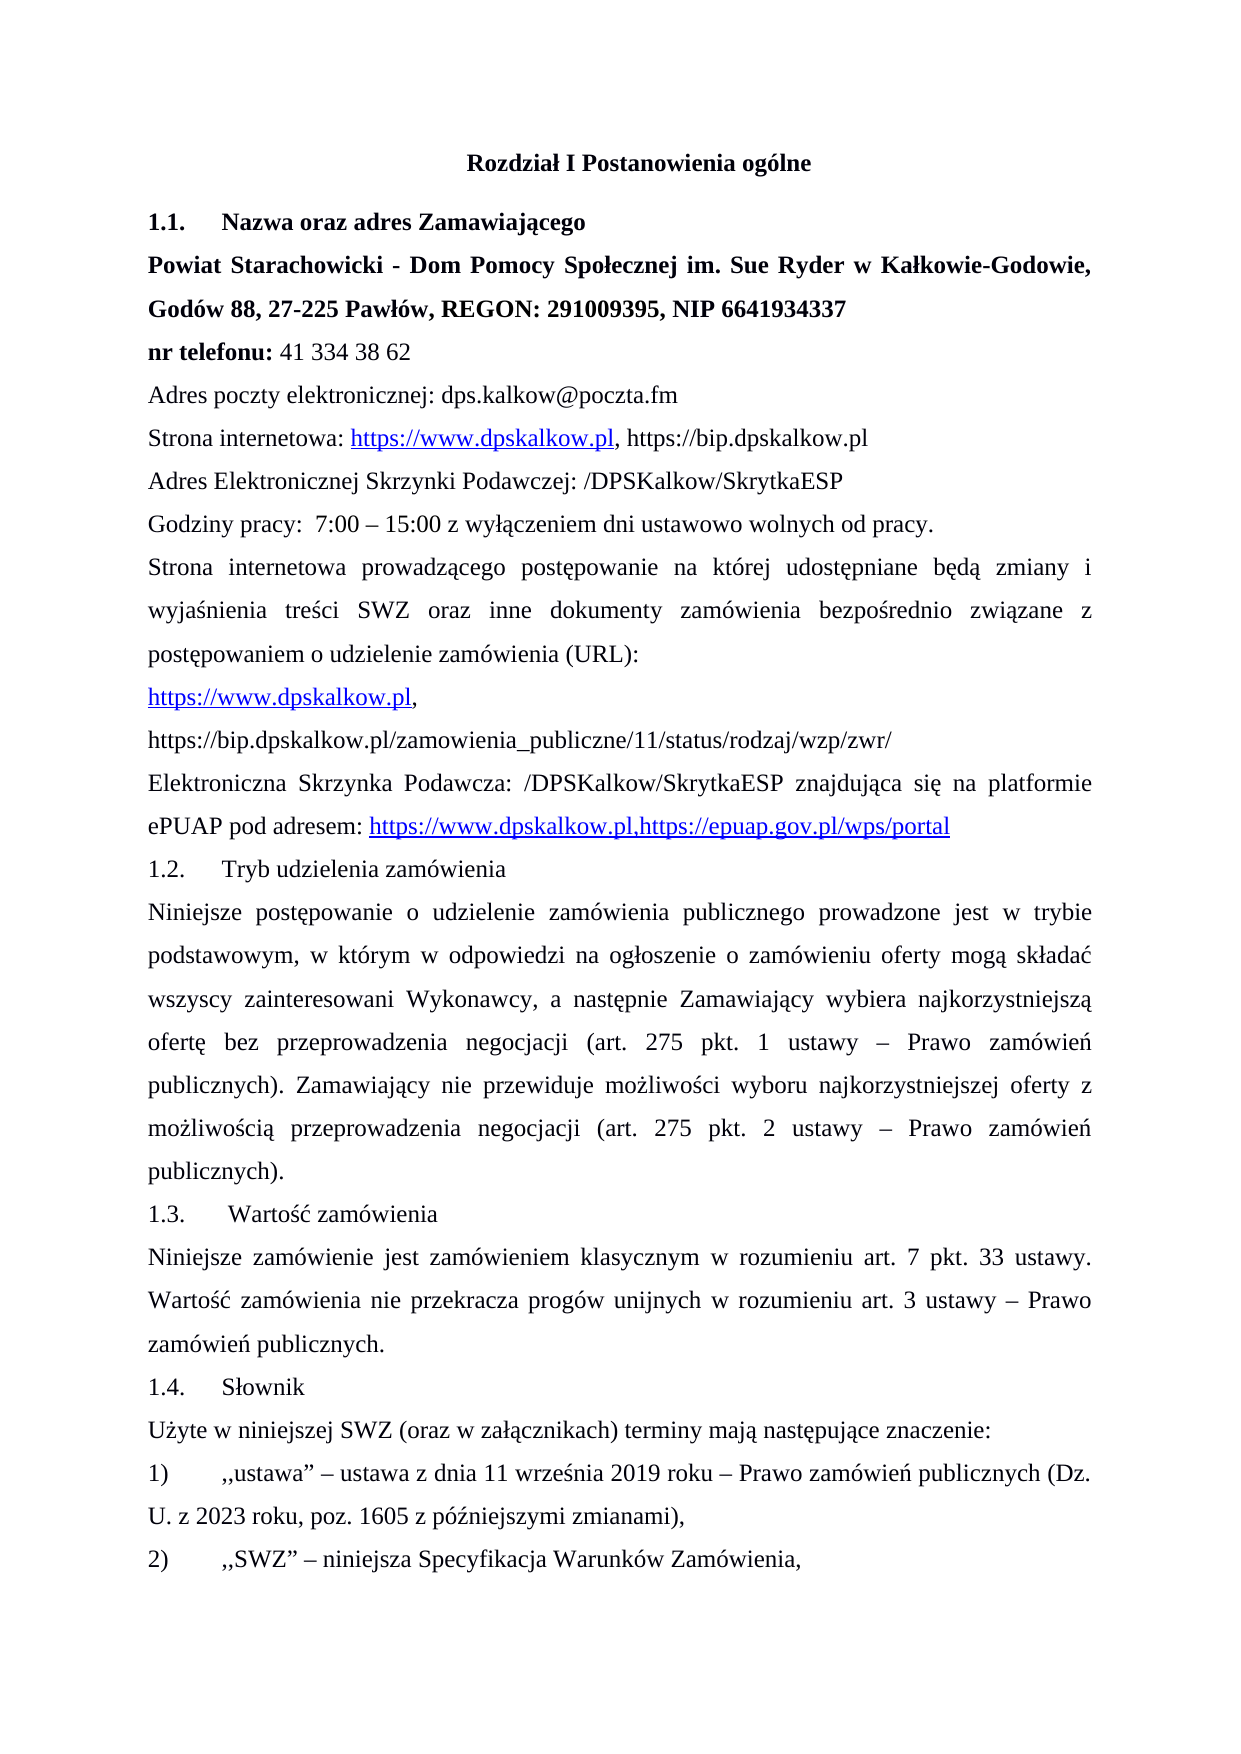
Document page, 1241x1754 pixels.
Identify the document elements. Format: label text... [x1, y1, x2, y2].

list Tryb udzielenia zamówienia [148, 854, 1093, 883]
list Niniejsze postępowanie o udzielenie zamówienia publicznego prowadzone jest w trybie podstawowym, w którym w odpowiedzi na ogłoszenie o zamówieniu oferty mogą składać wszyscy zainteresowani Wykonawcy, a następnie Zamawiający wybiera najkorzystniejszą ofertę bez przeprowadzenia negocjacji (art. 275 pkt. 1 ustawy – Prawo zamówień publicznych). Zamawiający nie przewiduje możliwości wyboru najkorzystniejszej oferty z możliwością przeprowadzenia negocjacji (art. 275 pkt. 2 ustawy – Prawo zamówień publicznych). [148, 897, 1093, 1185]
list Strona internetowa: https://www.dpskalkow.pl, https://bip.dpskalkow.pl [148, 423, 1093, 452]
text Rozdział I Postanowienia ogólne [185, 148, 1093, 176]
list ,,ustawa” – ustawa z dnia 11 września 2019 roku – Prawo zamówień publicznych (Dz. U. z 2023 roku, poz. 1605 z późniejszymi zmianami), [148, 1458, 1093, 1530]
list Godziny pracy: 7:00 – 15:00 z wyłączeniem dni ustawowo wolnych od pracy. [148, 509, 1093, 538]
list Nazwa oraz adres Zamawiającego [148, 207, 1093, 236]
list ,,SWZ” – niniejsza Specyfikacja Warunków Zamówienia, [148, 1544, 1093, 1573]
list Powiat Starachowicki - Dom Pomocy Społecznej im. Sue Ryder w Kałkowie-Godowie, Godów 88, 27-225 Pawłów, REGON: 291009395, NIP 6641934337 [148, 251, 1093, 322]
list Niniejsze zamówienie jest zamówieniem klasycznym w rozumieniu art. 7 pkt. 33 ustawy. Wartość zamówienia nie przekracza progów unijnych w rozumieniu art. 3 ustawy – Prawo zamówień publicznych. [148, 1242, 1093, 1357]
list nr telefonu: 41 334 38 62 [148, 337, 1093, 366]
list Użyte w niniejszej SWZ (oraz w załącznikach) terminy mają następujące znaczenie: [148, 1415, 1093, 1444]
list Strona internetowa prowadzącego postępowanie na której udostępniane będą zmiany i wyjaśnienia treści SWZ oraz inne dokumenty zamówienia bezpośrednio związane z postępowaniem o udzielenie zamówienia (URL): [148, 552, 1093, 667]
list Adres Elektronicznej Skrzynki Podawczej: /DPSKalkow/SkrytkaESP [148, 466, 1093, 495]
list Wartość zamówienia [148, 1199, 1093, 1228]
list Słownik [148, 1372, 1093, 1401]
list Adres poczty elektronicznej: dps.kalkow@poczta.fm [148, 380, 1093, 409]
list Elektroniczna Skrzynka Podawcza: /DPSKalkow/SkrytkaESP znajdująca się na platformie ePUAP pod adresem: https://www.dpskalkow.pl,https://epuap.gov.pl/wps/portal [148, 768, 1093, 840]
list https://www.dpskalkow.pl, https://bip.dpskalkow.pl/zamowienia_publiczne/11/status/rodzaj/wzp/zwr/ [148, 682, 1093, 754]
